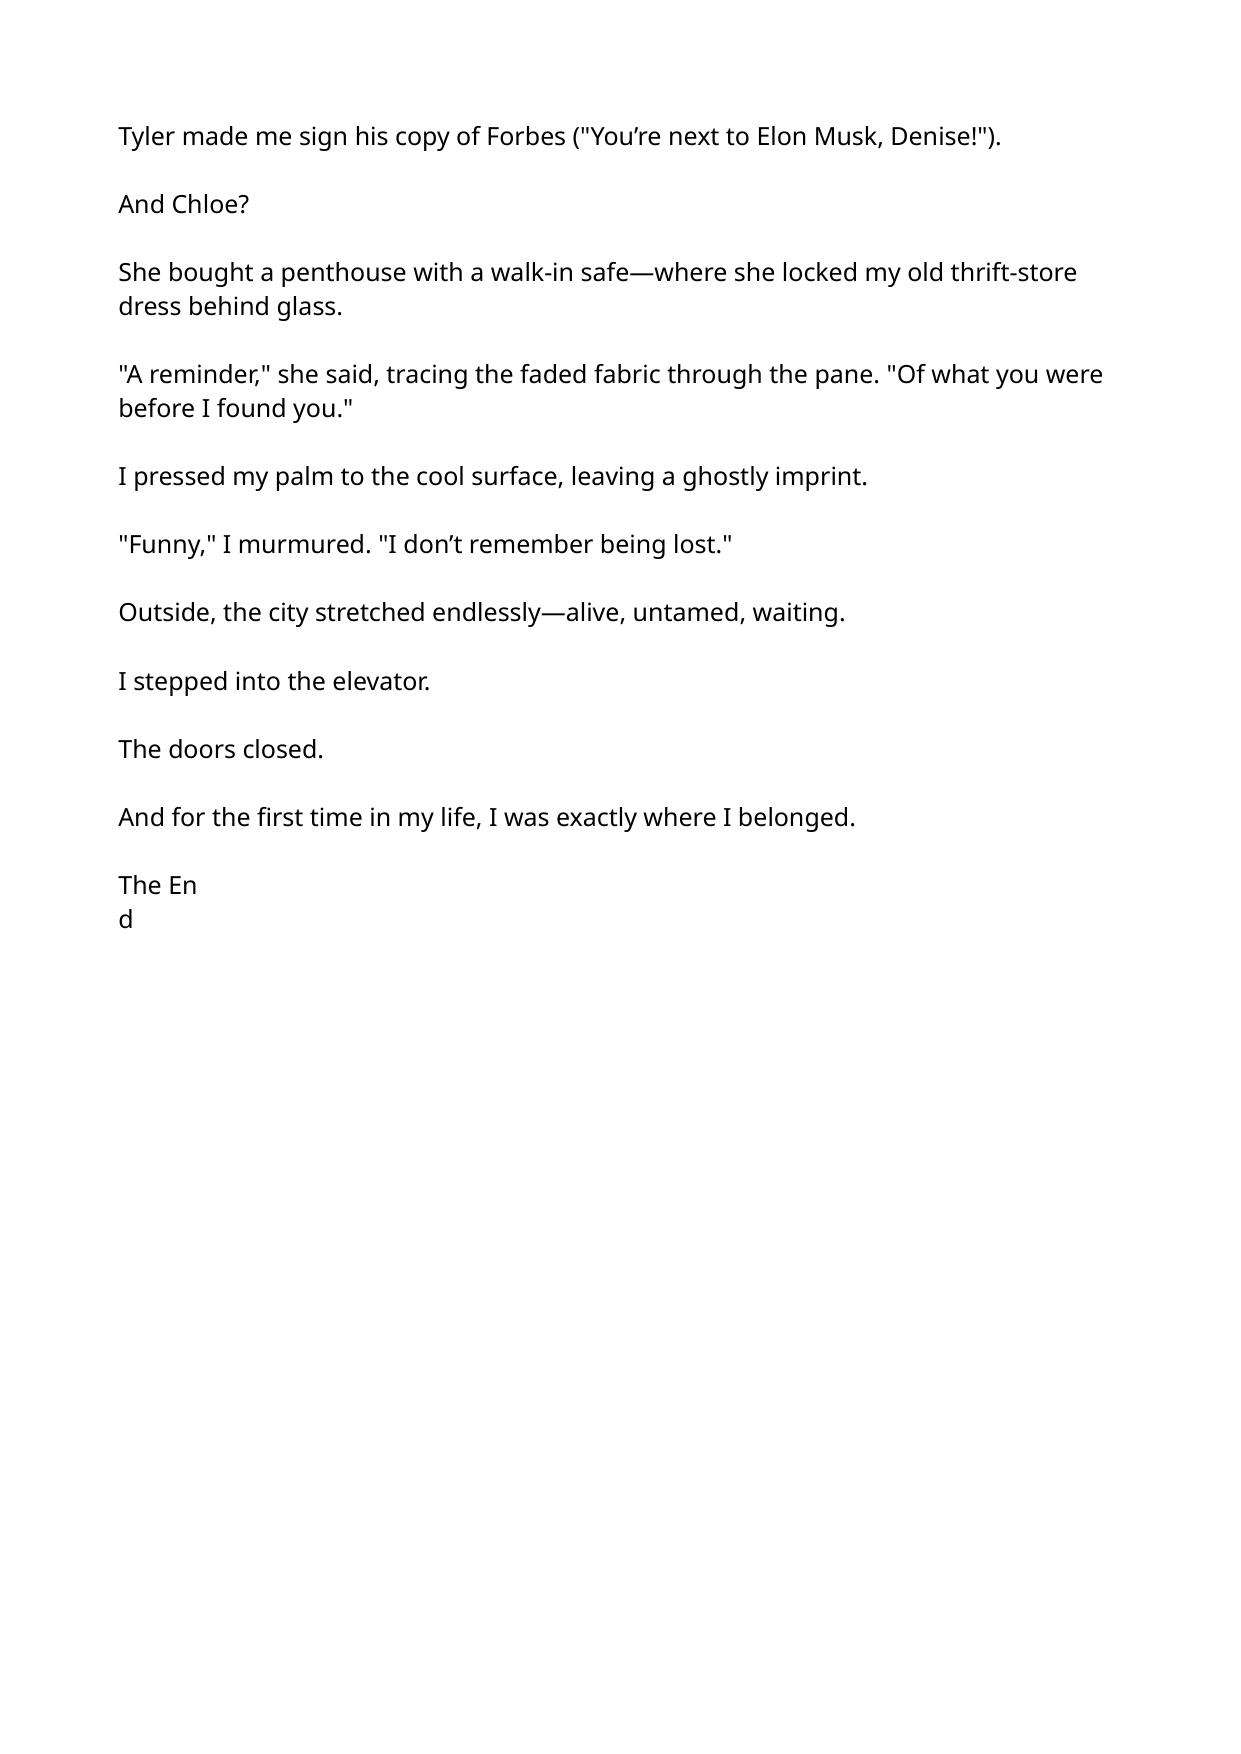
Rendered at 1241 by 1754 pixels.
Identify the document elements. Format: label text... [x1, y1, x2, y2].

text The En [118, 867, 1122, 902]
text She bought a penthouse with a walk-in safe—where she locked my old thrift-store dress behind glass. [118, 254, 1122, 322]
text And for the first time in my life, I was exactly where I belonged. [118, 799, 1122, 833]
text Tyler made me sign his copy of Forbes ("You’re next to Elon Musk, Denise!"). [118, 118, 1122, 152]
text And Chloe? [118, 186, 1122, 220]
text Outside, the city stretched endlessly—alive, untamed, waiting. [118, 595, 1122, 629]
text "A reminder," she said, tracing the faded fabric through the pane. "Of what you were before I found you." [118, 357, 1122, 425]
text "Funny," I murmured. "I don’t remember being lost." [118, 527, 1122, 561]
text d [118, 902, 1122, 936]
text I pressed my palm to the cool surface, leaving a ghostly imprint. [118, 459, 1122, 493]
text I stepped into the elevator. [118, 663, 1122, 697]
text The doors closed. [118, 731, 1122, 765]
